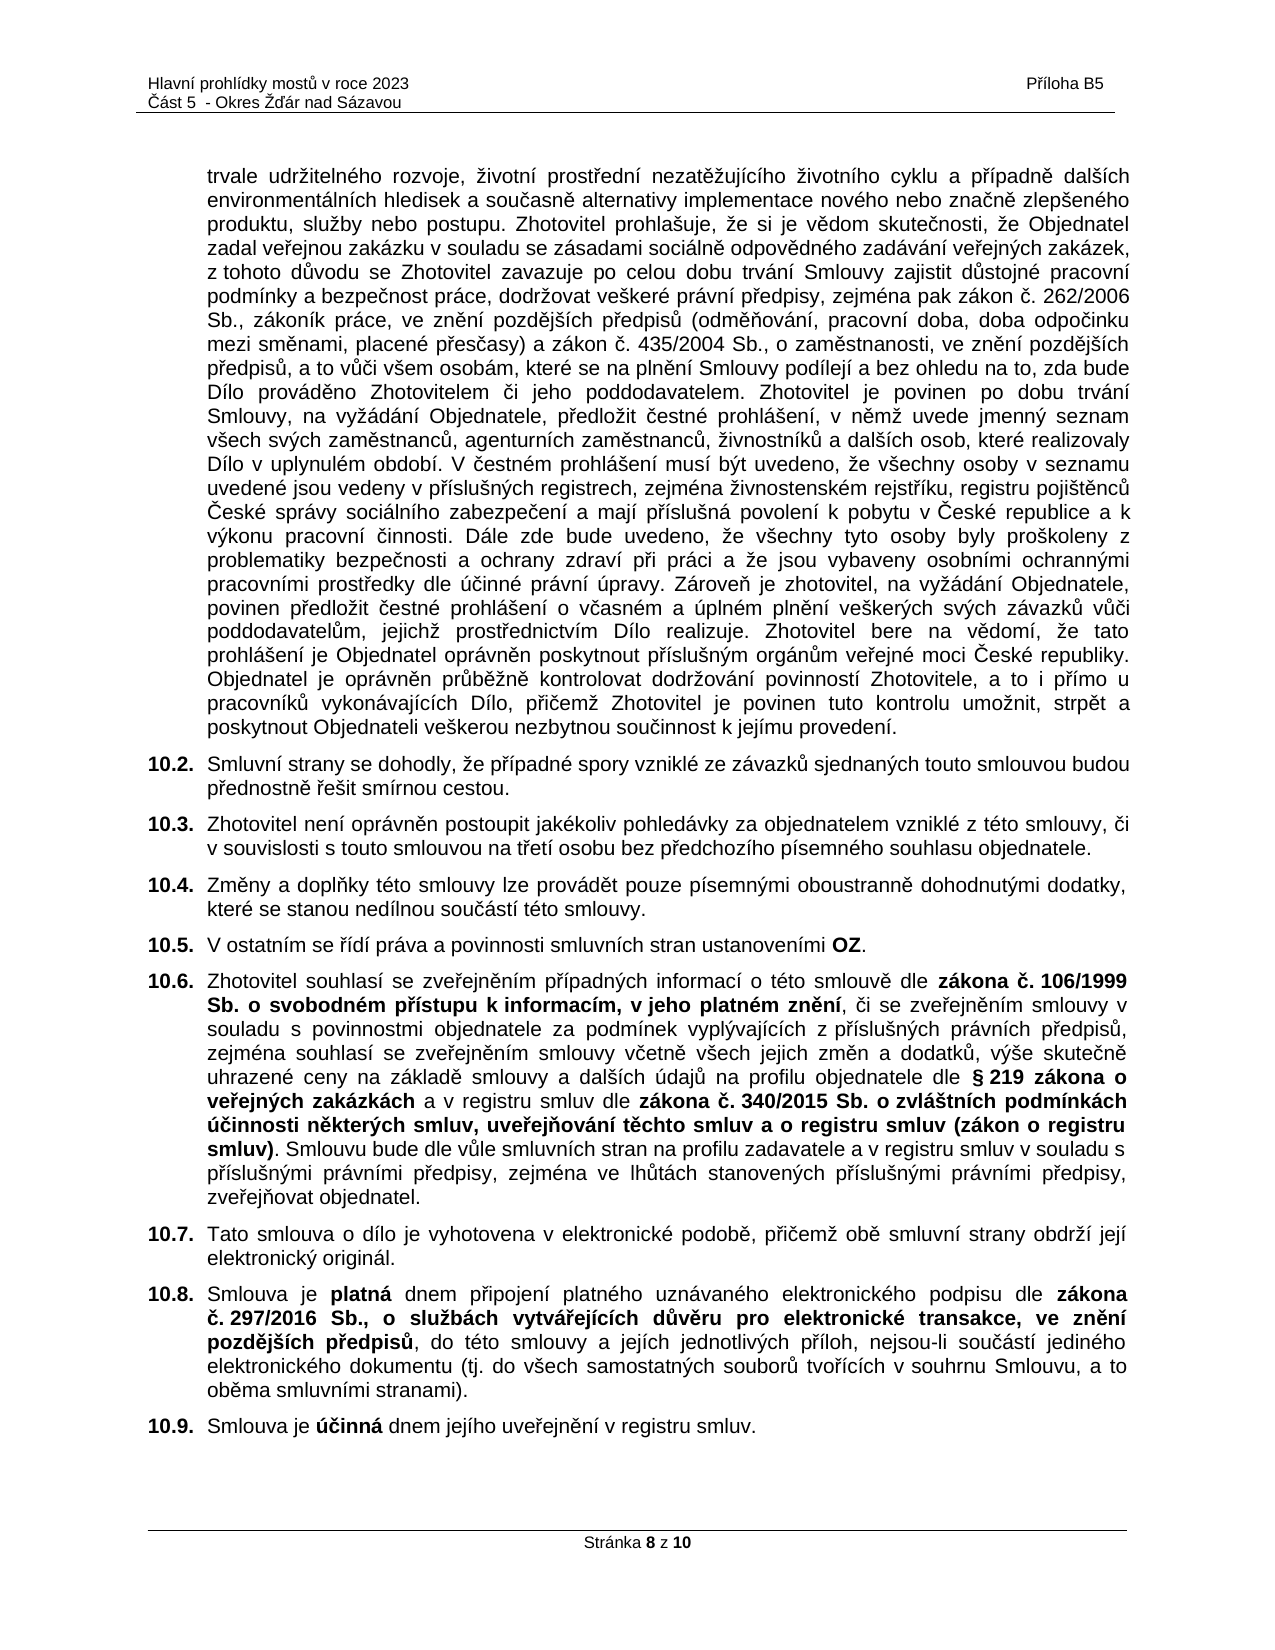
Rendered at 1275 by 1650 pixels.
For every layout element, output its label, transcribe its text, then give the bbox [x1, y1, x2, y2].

list Smlouva je platná dnem připojení platného uznávaného elektronického podpisu dle zákona č. 297/2016 Sb., o službách vytvářejících důvěru pro elektronické transakce, ve znění pozdějších předpisů, do této smlouvy a jejích jednotlivých příloh, nejsou-li součástí jediného elektronického dokumentu (tj. do všech samostatných souborů tvořících v souhrnu Smlouvu, a to oběma smluvními stranami). [148, 1282, 1127, 1402]
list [132, 164, 1131, 739]
list Zhotovitel není oprávněn postoupit jakékoliv pohledávky za objednatelem vzniklé z této smlouvy, či v souvislosti s touto smlouvou na třetí osobu bez předchozího písemného souhlasu objednatele. [148, 812, 1131, 860]
list Tato smlouva o dílo je vyhotovena v elektronické podobě, přičemž obě smluvní strany obdrží její elektronický originál. [148, 1221, 1127, 1269]
list Změny a doplňky této smlouvy lze provádět pouze písemnými oboustranně dohodnutými dodatky, které se stanou nedílnou součástí této smlouvy. [148, 872, 1127, 920]
list Smluvní strany se dohodly, že případné spory vzniklé ze závazků sjednaných touto smlouvou budou přednostně řešit smírnou cestou. [148, 752, 1131, 799]
list Smlouva je účinná dnem jejího uveřejnění v registru smluv. [148, 1414, 1127, 1438]
list V ostatním se řídí práva a povinnosti smluvních stran ustanoveními OZ. [148, 933, 1127, 957]
list Zhotovitel souhlasí se zveřejněním případných informací o této smlouvě dle zákona č. 106/1999 Sb. o svobodném přístupu k informacím, v jeho platném znění, či se zveřejněním smlouvy v souladu s povinnostmi objednatele za podmínek vyplývajících z příslušných právních předpisů, zejména souhlasí se zveřejněním smlouvy včetně všech jejich změn a dodatků, výše skutečně uhrazené ceny na základě smlouvy a dalších údajů na profilu objednatele dle § 219 zákona o veřejných zakázkách a v registru smluv dle zákona č. 340/2015 Sb. o zvláštních podmínkách účinnosti některých smluv, uveřejňování těchto smluv a o registru smluv (zákon o registru smluv). Smlouvu bude dle vůle smluvních stran na profilu zadavatele a v registru smluv v souladu s příslušnými právními předpisy, zejména ve lhůtách stanovených příslušnými právními předpisy, zveřejňovat objednatel. [148, 969, 1127, 1209]
